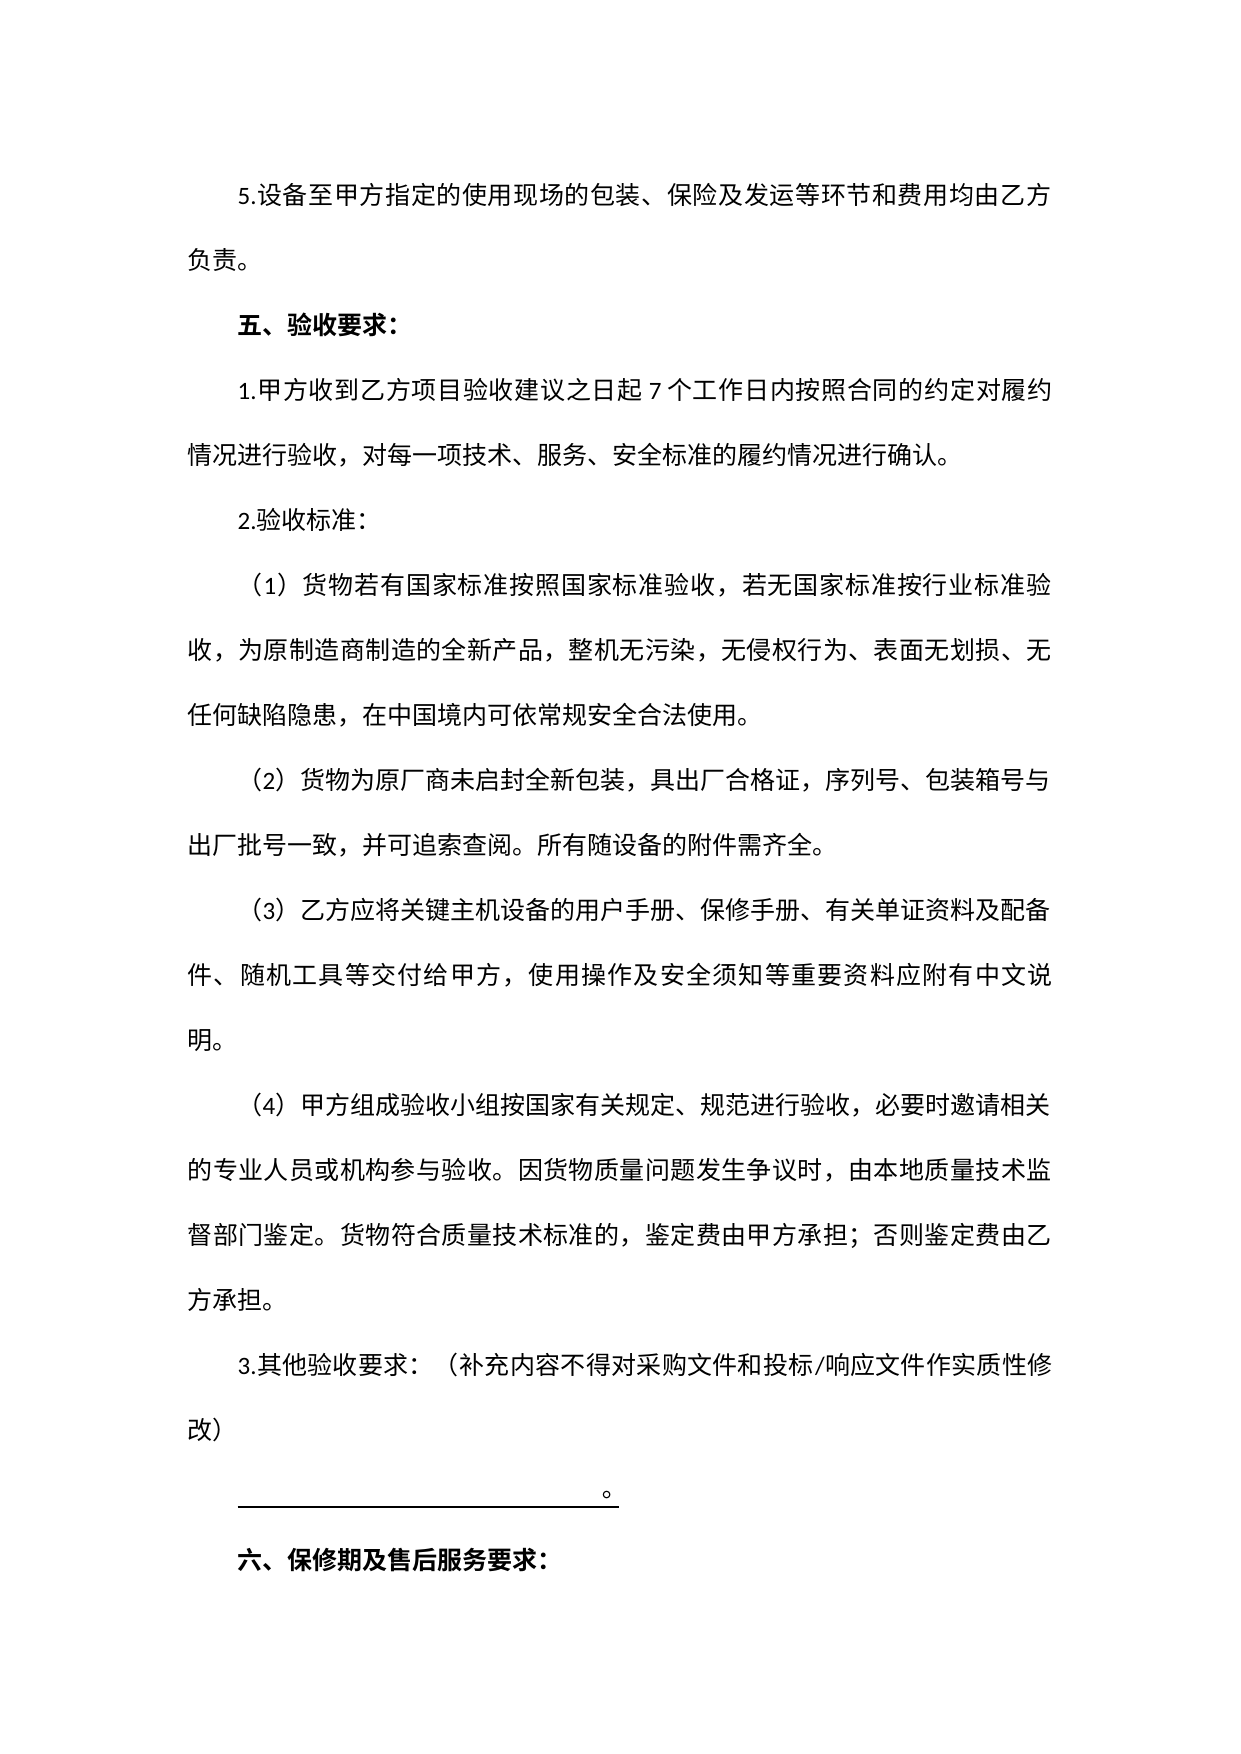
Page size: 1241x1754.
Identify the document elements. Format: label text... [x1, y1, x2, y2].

text 3.其他验收要求：（补充内容不得对采购文件和投标/响应文件作实质性修改） [187, 1332, 1053, 1462]
text 2.验收标准： [187, 487, 1053, 552]
text 1.甲方收到乙方项目验收建议之日起7个工作日内按照合同的约定对履约情况进行验收，对每一项技术、服务、安全标准的履约情况进行确认。 [187, 357, 1053, 487]
text （4）甲方组成验收小组按国家有关规定、规范进行验收，必要时邀请相关的专业人员或机构参与验收。因货物质量问题发生争议时，由本地质量技术监督部门鉴定。货物符合质量技术标准的，鉴定费由甲方承担；否则鉴定费由乙方承担。 [187, 1072, 1053, 1332]
text 六、保修期及售后服务要求： [187, 1527, 1053, 1592]
text （3）乙方应将关键主机设备的用户手册、保修手册、有关单证资料及配备件、随机工具等交付给甲方，使用操作及安全须知等重要资料应附有中文说明。 [187, 877, 1053, 1072]
text （2）货物为原厂商未启封全新包装，具出厂合格证，序列号、包装箱号与出厂批号一致，并可追索查阅。所有随设备的附件需齐全。 [187, 747, 1053, 877]
text 。 [187, 1462, 1053, 1527]
text 5.设备至甲方指定的使用现场的包装、保险及发运等环节和费用均由乙方负责。 [187, 162, 1053, 292]
text （1）货物若有国家标准按照国家标准验收，若无国家标准按行业标准验收，为原制造商制造的全新产品，整机无污染，无侵权行为、表面无划损、无任何缺陷隐患，在中国境内可依常规安全合法使用。 [187, 552, 1053, 747]
text 五、验收要求： [187, 292, 1053, 357]
